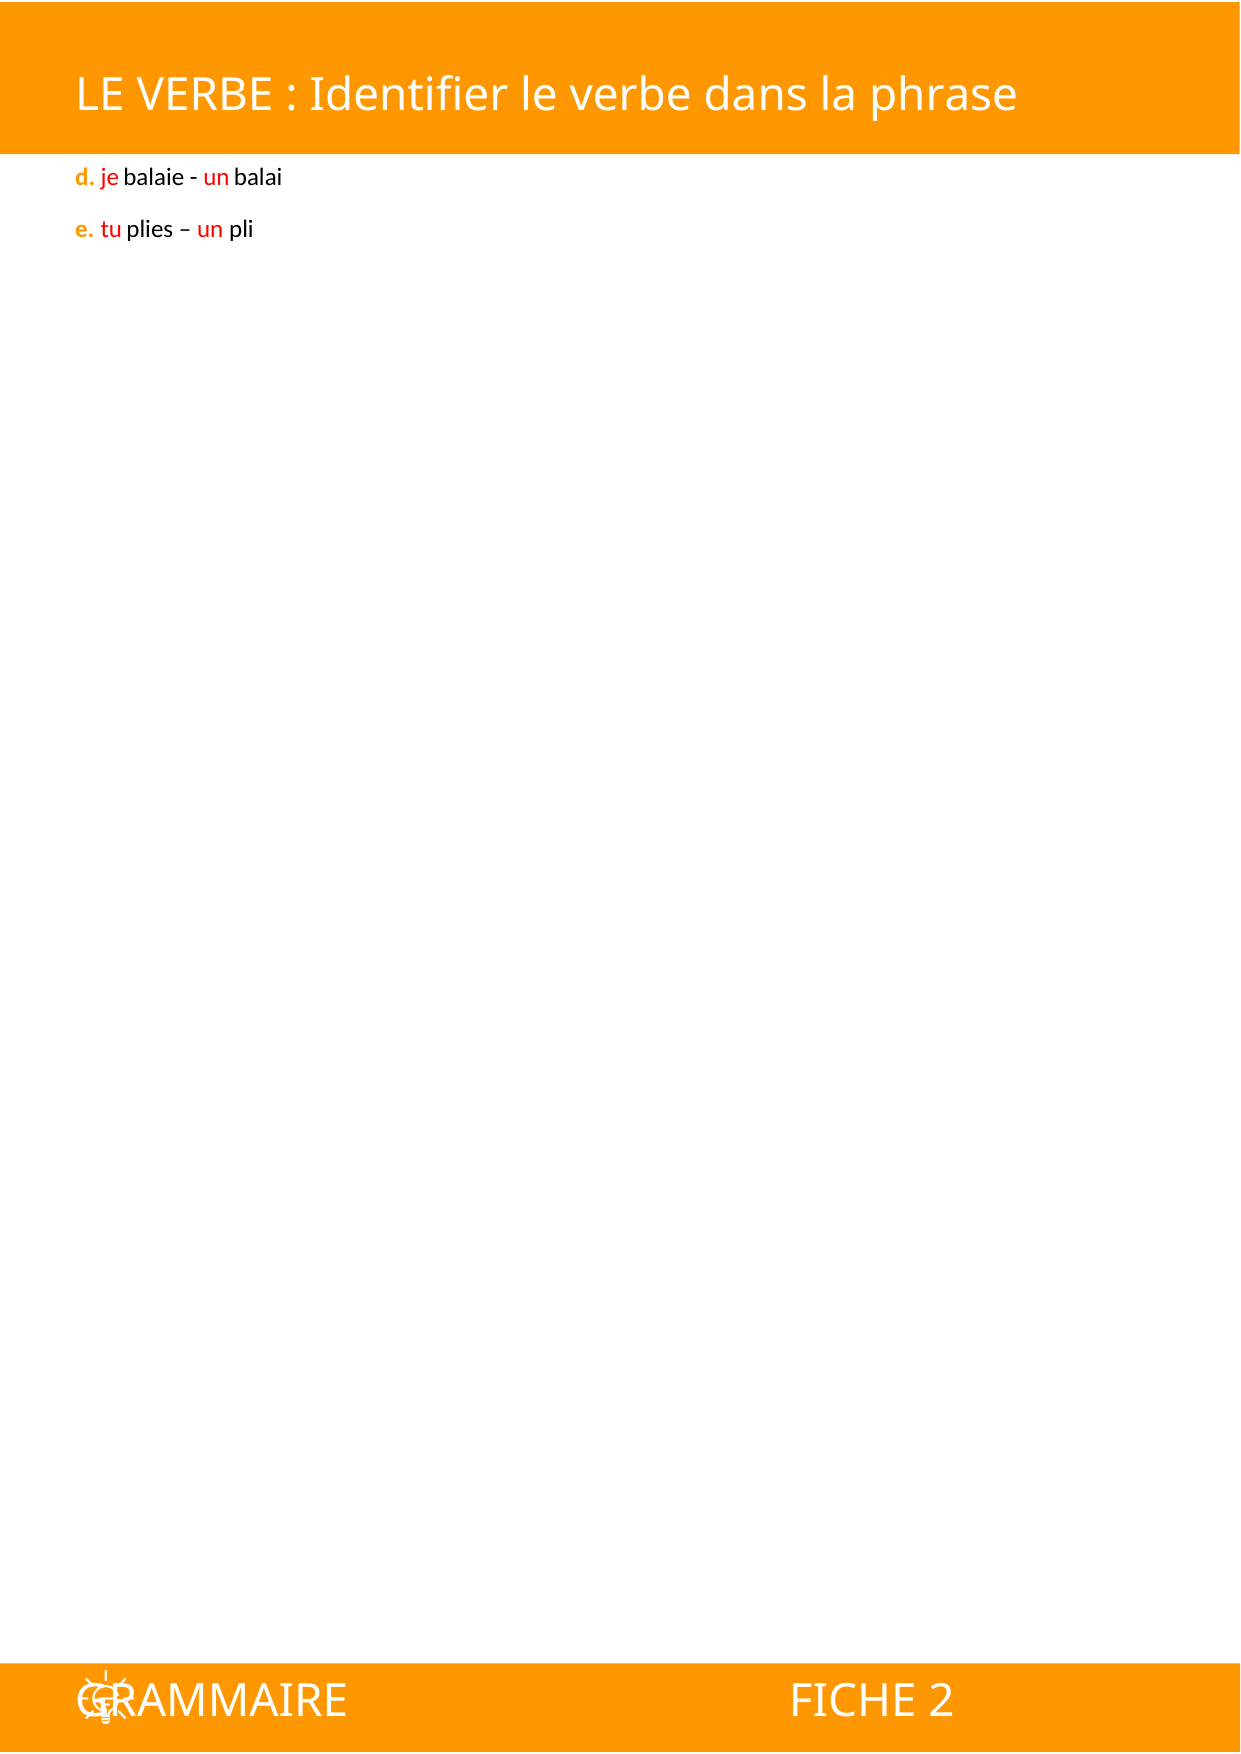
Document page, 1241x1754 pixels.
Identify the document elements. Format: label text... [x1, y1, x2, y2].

list je balaie - un balai [75, 161, 588, 192]
list tu plies – un pli [75, 213, 588, 243]
picture [75, 1670, 139, 1726]
